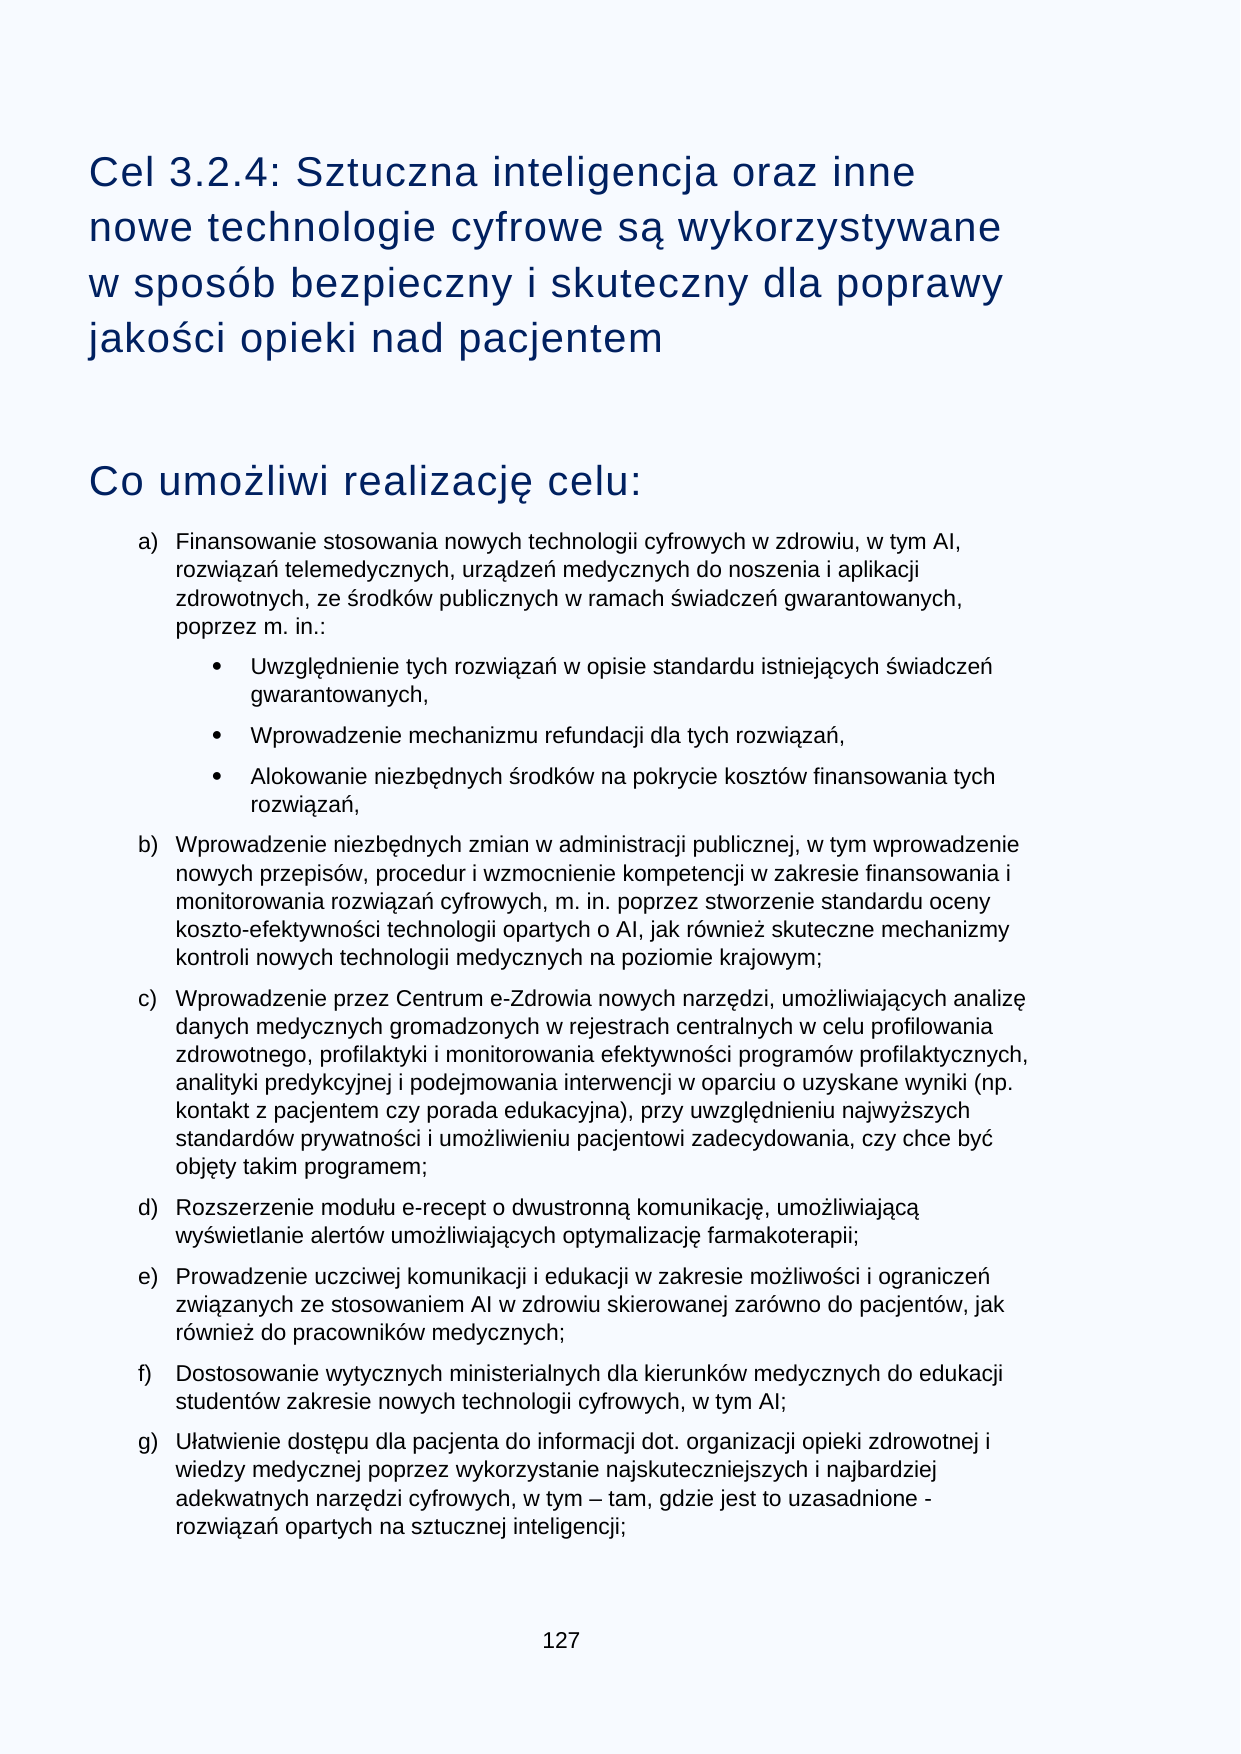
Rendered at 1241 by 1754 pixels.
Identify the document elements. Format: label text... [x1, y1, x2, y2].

list Uwzględnienie tych rozwiązań w opisie standardu istniejących świadczeń gwarantowanych, [213, 653, 1033, 708]
subtitle Co umożliwi realizację celu: [89, 457, 1033, 504]
list Ułatwienie dostępu dla pacjenta do informacji dot. organizacji opieki zdrowotnej i wiedzy medycznej poprzez wykorzystanie najskuteczniejszych i najbardziej adekwatnych narzędzi cyfrowych, w tym – tam, gdzie jest to uzasadnione - rozwiązań opartych na sztucznej inteligencji; [138, 1428, 1033, 1539]
subtitle Cel 3.2.4: Sztuczna inteligencja oraz inne nowe technologie cyfrowe są wykorzystywane w sposób bezpieczny i skuteczny dla poprawy jakości opieki nad pacjentem [89, 148, 1033, 361]
list Dostosowanie wytycznych ministerialnych dla kierunków medycznych do edukacji studentów zakresie nowych technologii cyfrowych, w tym AI; [138, 1359, 1033, 1414]
list Alokowanie niezbędnych środków na pokrycie kosztów finansowania tych rozwiązań, [213, 763, 1033, 817]
list Prowadzenie uczciwej komunikacji i edukacji w zakresie możliwości i ograniczeń związanych ze stosowaniem AI w zdrowiu skierowanej zarówno do pacjentów, jak również do pracowników medycznych; [138, 1263, 1033, 1345]
list Wprowadzenie niezbędnych zmian w administracji publicznej, w tym wprowadzenie nowych przepisów, procedur i wzmocnienie kompetencji w zakresie finansowania i monitorowania rozwiązań cyfrowych, m. in. poprzez stworzenie standardu oceny koszto-efektywności technologii opartych o AI, jak również skuteczne mechanizmy kontroli nowych technologii medycznych na poziomie krajowym; [138, 831, 1033, 970]
list Rozszerzenie modułu e-recept o dwustronną komunikację, umożliwiającą wyświetlanie alertów umożliwiających optymalizację farmakoterapii; [138, 1194, 1033, 1248]
list Wprowadzenie mechanizmu refundacji dla tych rozwiązań, [213, 722, 1033, 748]
list Finansowanie stosowania nowych technologii cyfrowych w zdrowiu, w tym AI, rozwiązań telemedycznych, urządzeń medycznych do noszenia i aplikacji zdrowotnych, ze środków publicznych w ramach świadczeń gwarantowanych, poprzez m. in.: [138, 528, 1033, 639]
list Wprowadzenie przez Centrum e-Zdrowia nowych narzędzi, umożliwiających analizę danych medycznych gromadzonych w rejestrach centralnych w celu profilowania zdrowotnego, profilaktyki i monitorowania efektywności programów profilaktycznych, analityki predykcyjnej i podejmowania interwencji w oparciu o uzyskane wyniki (np. kontakt z pacjentem czy porada edukacyjna), przy uwzględnieniu najwyższych standardów prywatności i umożliwieniu pacjentowi zadecydowania, czy chce być objęty takim programem; [138, 984, 1033, 1180]
